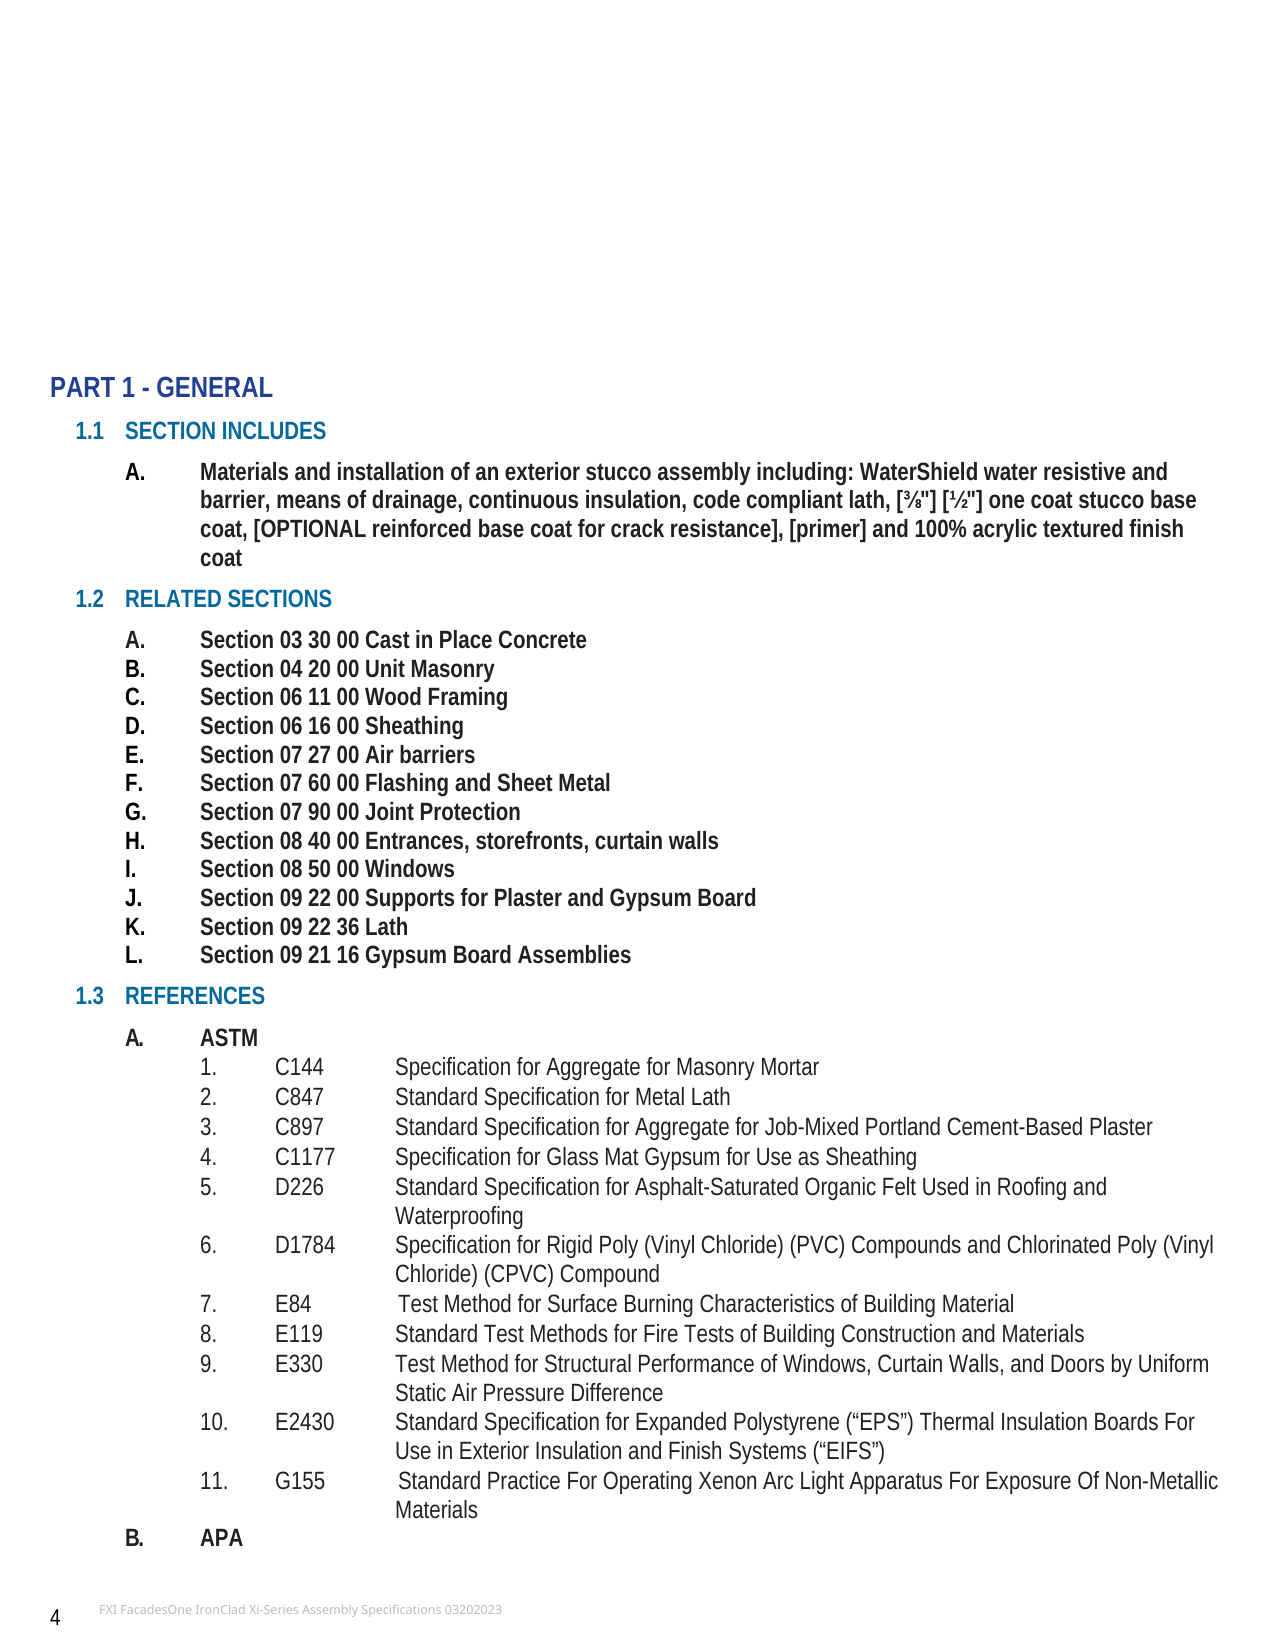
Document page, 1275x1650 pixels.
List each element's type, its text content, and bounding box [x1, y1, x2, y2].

subtitle D226 Standard Specification for Asphalt-Saturated Organic Felt Used in Roofing and Waterproofing [200, 1172, 1228, 1229]
subtitle Section 09 22 00 Supports for Plaster and Gypsum Board [125, 883, 1228, 912]
subtitle Section 08 50 00 Windows [125, 854, 1228, 883]
subtitle E330 Test Method for Structural Performance of Windows, Curtain Walls, and Doors by Uniform Static Air Pressure Difference [200, 1349, 1228, 1406]
subtitle Section 06 16 00 Sheathing [125, 711, 1228, 740]
subtitle E119 Standard Test Methods for Fire Tests of Building Construction and Materials [200, 1319, 1228, 1348]
subtitle Section 09 21 16 Gypsum Board Assemblies [125, 940, 1228, 969]
subtitle Materials and installation of an exterior stucco assembly including: WaterShield water resistive and barrier, means of drainage, continuous insulation, code compliant lath, [⅜"] [½"] one coat stucco base coat, [OPTIONAL reinforced base coat for crack resistance], [primer] and 100% acrylic textured finish coat [125, 457, 1228, 571]
subtitle Section 04 20 00 Unit Masonry [125, 654, 1228, 682]
subtitle C897 Standard Specification for Aggregate for Job-Mixed Portland Cement-Based Plaster [200, 1112, 1228, 1141]
subtitle G155 Standard Practice For Operating Xenon Arc Light Apparatus For Exposure Of Non-Metallic Materials [200, 1466, 1228, 1523]
subtitle D1784 Specification for Rigid Poly (Vinyl Chloride) (PVC) Compounds and Chlorinated Poly (Vinyl Chloride) (CPVC) Compound [200, 1231, 1228, 1288]
subtitle REFERENCES [75, 981, 1228, 1010]
subtitle Section 08 40 00 Entrances, storefronts, curtain walls [125, 826, 1228, 854]
subtitle PART 1 - GENERAL [50, 370, 1228, 403]
subtitle C847 Standard Specification for Metal Lath [200, 1082, 1228, 1111]
subtitle Section 07 27 00 Air barriers [125, 740, 1228, 768]
subtitle C1177 Specification for Glass Mat Gypsum for Use as Sheathing [200, 1142, 1228, 1171]
subtitle A. Section 03 30 00 Cast in Place Concrete [125, 625, 1228, 654]
subtitle Section 06 11 00 Wood Framing [125, 682, 1228, 711]
subtitle Section 07 60 00 Flashing and Sheet Metal [125, 768, 1228, 797]
subtitle ASTM [125, 1022, 1228, 1051]
subtitle E2430 Standard Specification for Expanded Polystyrene (“EPS”) Thermal Insulation Boards For Use in Exterior Insulation and Finish Systems (“EIFS”) [200, 1407, 1228, 1465]
subtitle Section 09 22 36 Lath [125, 912, 1228, 940]
subtitle E84 Test Method for Surface Burning Characteristics of Building Material [200, 1289, 1228, 1318]
subtitle RELATED SECTIONS [75, 584, 1228, 613]
subtitle Section 07 90 00 Joint Protection [125, 797, 1228, 826]
subtitle SECTION INCLUDES [75, 416, 1228, 444]
subtitle C144 Specification for Aggregate for Masonry Mortar [200, 1052, 1228, 1081]
subtitle APA [125, 1523, 1228, 1552]
